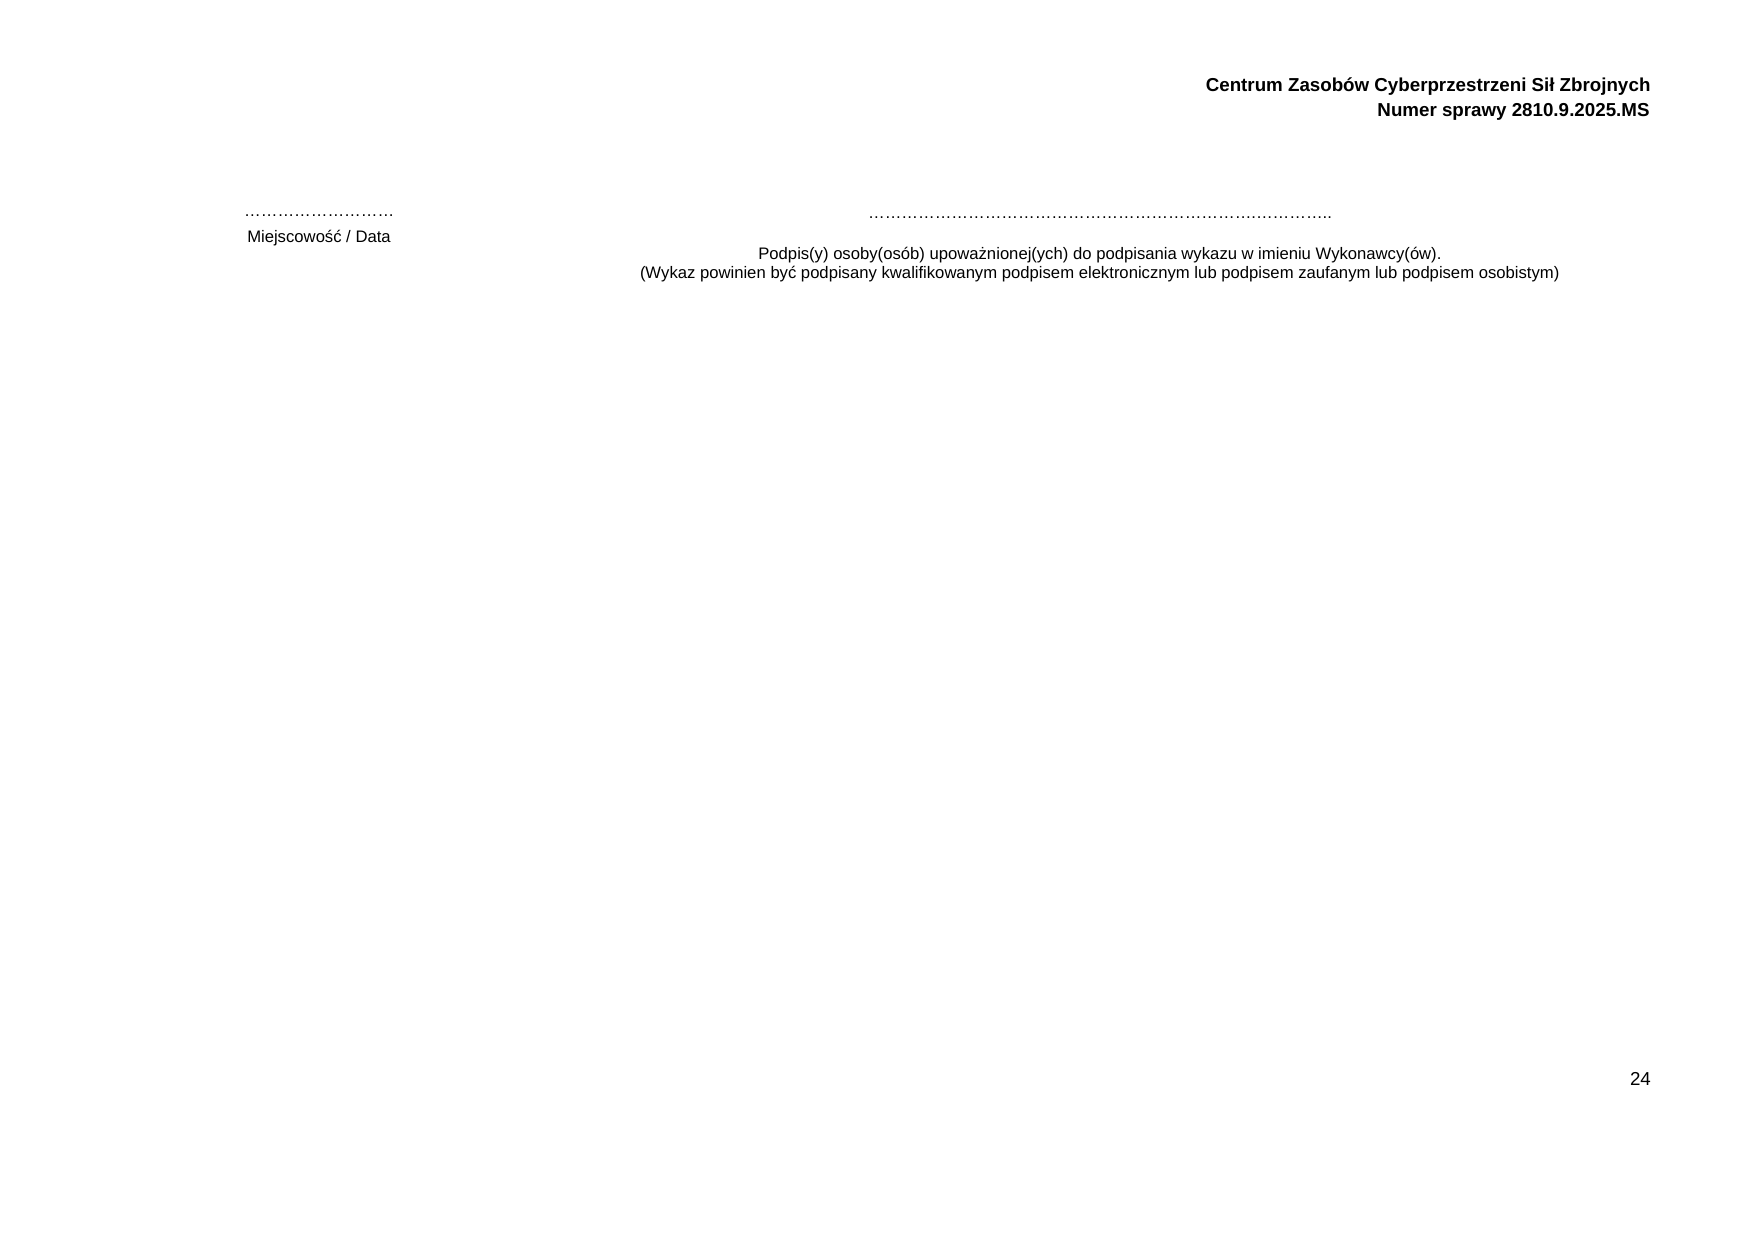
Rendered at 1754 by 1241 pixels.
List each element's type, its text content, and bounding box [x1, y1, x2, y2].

table_cell Miejscowość / Data [89, 227, 549, 304]
table_header ……………………… [89, 198, 549, 227]
table_header …………………………………………………………….………….. [549, 198, 1651, 227]
table_cell Podpis(y) osoby(osób) upoważnionej(ych) do podpisania wykazu w imieniu Wykonawcy(ów). (Wykaz powinien być podpisany kwalifikowanym podpisem elektronicznym lub podpisem zaufanym lub podpisem osobistym) [549, 227, 1651, 304]
